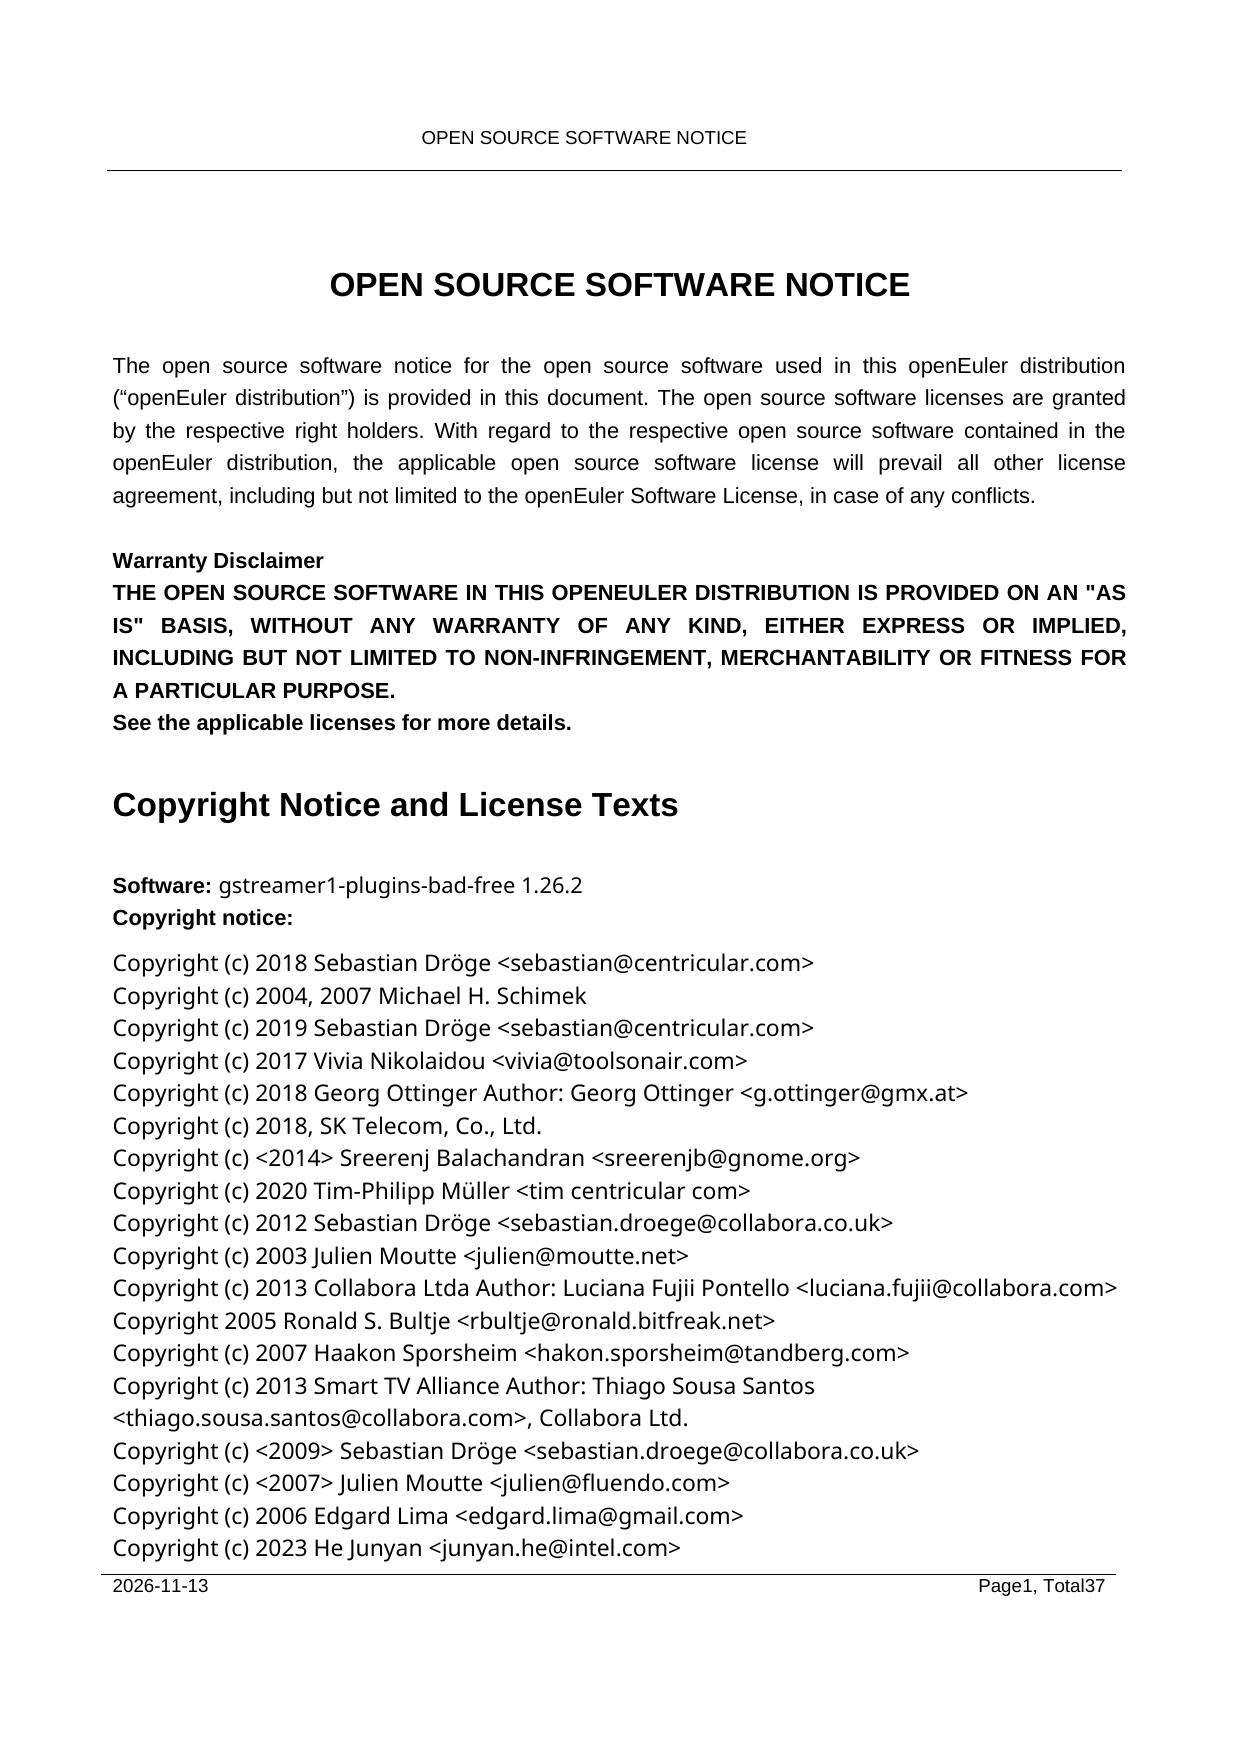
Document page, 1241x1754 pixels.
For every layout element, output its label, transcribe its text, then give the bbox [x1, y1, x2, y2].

text Warranty Disclaimer [112, 544, 1128, 576]
text Copyright Notice and License Texts [112, 771, 1128, 836]
text Copyright notice: [112, 901, 1128, 934]
text OPEN SOURCE SOFTWARE NOTICE [112, 251, 1128, 316]
title Software: gstreamer1-plugins-bad-free 1.26.2 [112, 869, 1128, 901]
text THE OPEN SOURCE SOFTWARE IN THIS OPENEULER DISTRIBUTION IS PROVIDED ON AN "AS IS" BASIS, WITHOUT ANY WARRANTY OF ANY KIND, EITHER EXPRESS OR IMPLIED, INCLUDING BUT NOT LIMITED TO NON-INFRINGEMENT, MERCHANTABILITY OR FITNESS FOR A PARTICULAR PURPOSE. See the applicable licenses for more details. [112, 576, 1128, 739]
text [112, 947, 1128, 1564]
text The open source software notice for the open source software used in this openEuler distribution (“openEuler distribution”) is provided in this document. The open source software licenses are granted by the respective right holders. With regard to the respective open source software contained in the openEuler distribution, the applicable open source software license will prevail all other license agreement, including but not limited to the openEuler Software License, in case of any conflicts. [112, 349, 1128, 511]
